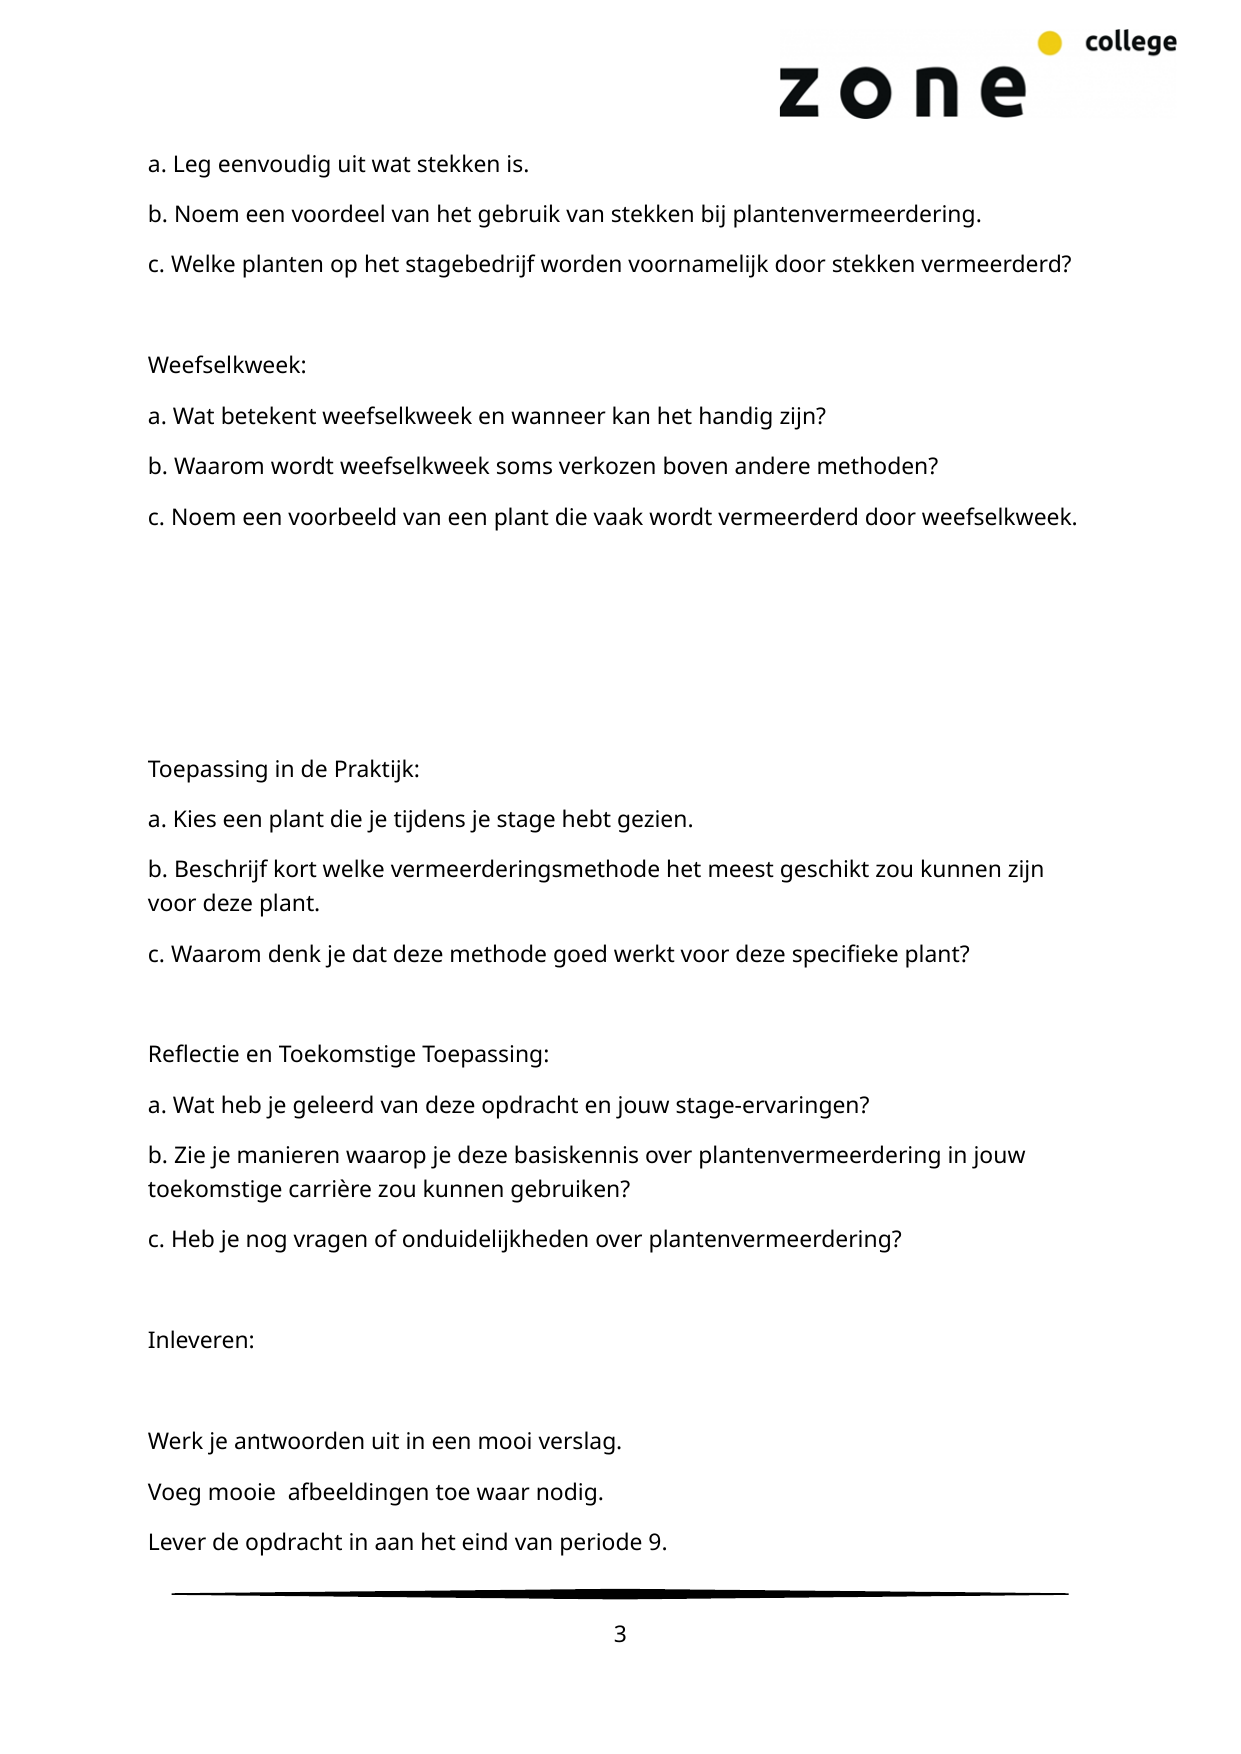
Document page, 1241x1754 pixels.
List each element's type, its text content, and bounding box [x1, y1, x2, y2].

text a. Leg eenvoudig uit wat stekken is. [148, 148, 1093, 179]
text Reflectie en Toekomstige Toepassing: [148, 1038, 1093, 1070]
text c. Welke planten op het stagebedrijf worden voornamelijk door stekken vermeerderd? [148, 248, 1093, 280]
text a. Kies een plant die je tijdens je stage hebt gezien. [148, 803, 1093, 834]
text Lever de opdracht in aan het eind van periode 9. [148, 1526, 1093, 1557]
text b. Waarom wordt weefselkweek soms verkozen boven andere methoden? [148, 450, 1093, 481]
text Voeg mooie afbeeldingen toe waar nodig. [148, 1476, 1093, 1507]
picture [779, 29, 1177, 119]
text b. Zie je manieren waarop je deze basiskennis over plantenvermeerdering in jouw toekomstige carrière zou kunnen gebruiken? [148, 1139, 1093, 1204]
text Inleveren: [148, 1324, 1093, 1356]
text c. Noem een voorbeeld van een plant die vaak wordt vermeerderd door weefselkweek. [148, 501, 1093, 532]
text c. Heb je nog vragen of onduidelijkheden over plantenvermeerdering? [148, 1223, 1093, 1255]
text Toepassing in de Praktijk: [148, 753, 1093, 784]
text a. Wat heb je geleerd van deze opdracht en jouw stage-ervaringen? [148, 1089, 1093, 1120]
text Weefselkweek: [148, 349, 1093, 381]
text c. Waarom denk je dat deze methode goed werkt voor deze specifieke plant? [148, 938, 1093, 969]
text Werk je antwoorden uit in een mooi verslag. [148, 1425, 1093, 1456]
text a. Wat betekent weefselkweek en wanneer kan het handig zijn? [148, 400, 1093, 431]
text b. Noem een voordeel van het gebruik van stekken bij plantenvermeerdering. [148, 198, 1093, 229]
text b. Beschrijf kort welke vermeerderingsmethode het meest geschikt zou kunnen zijn voor deze plant. [148, 853, 1093, 918]
